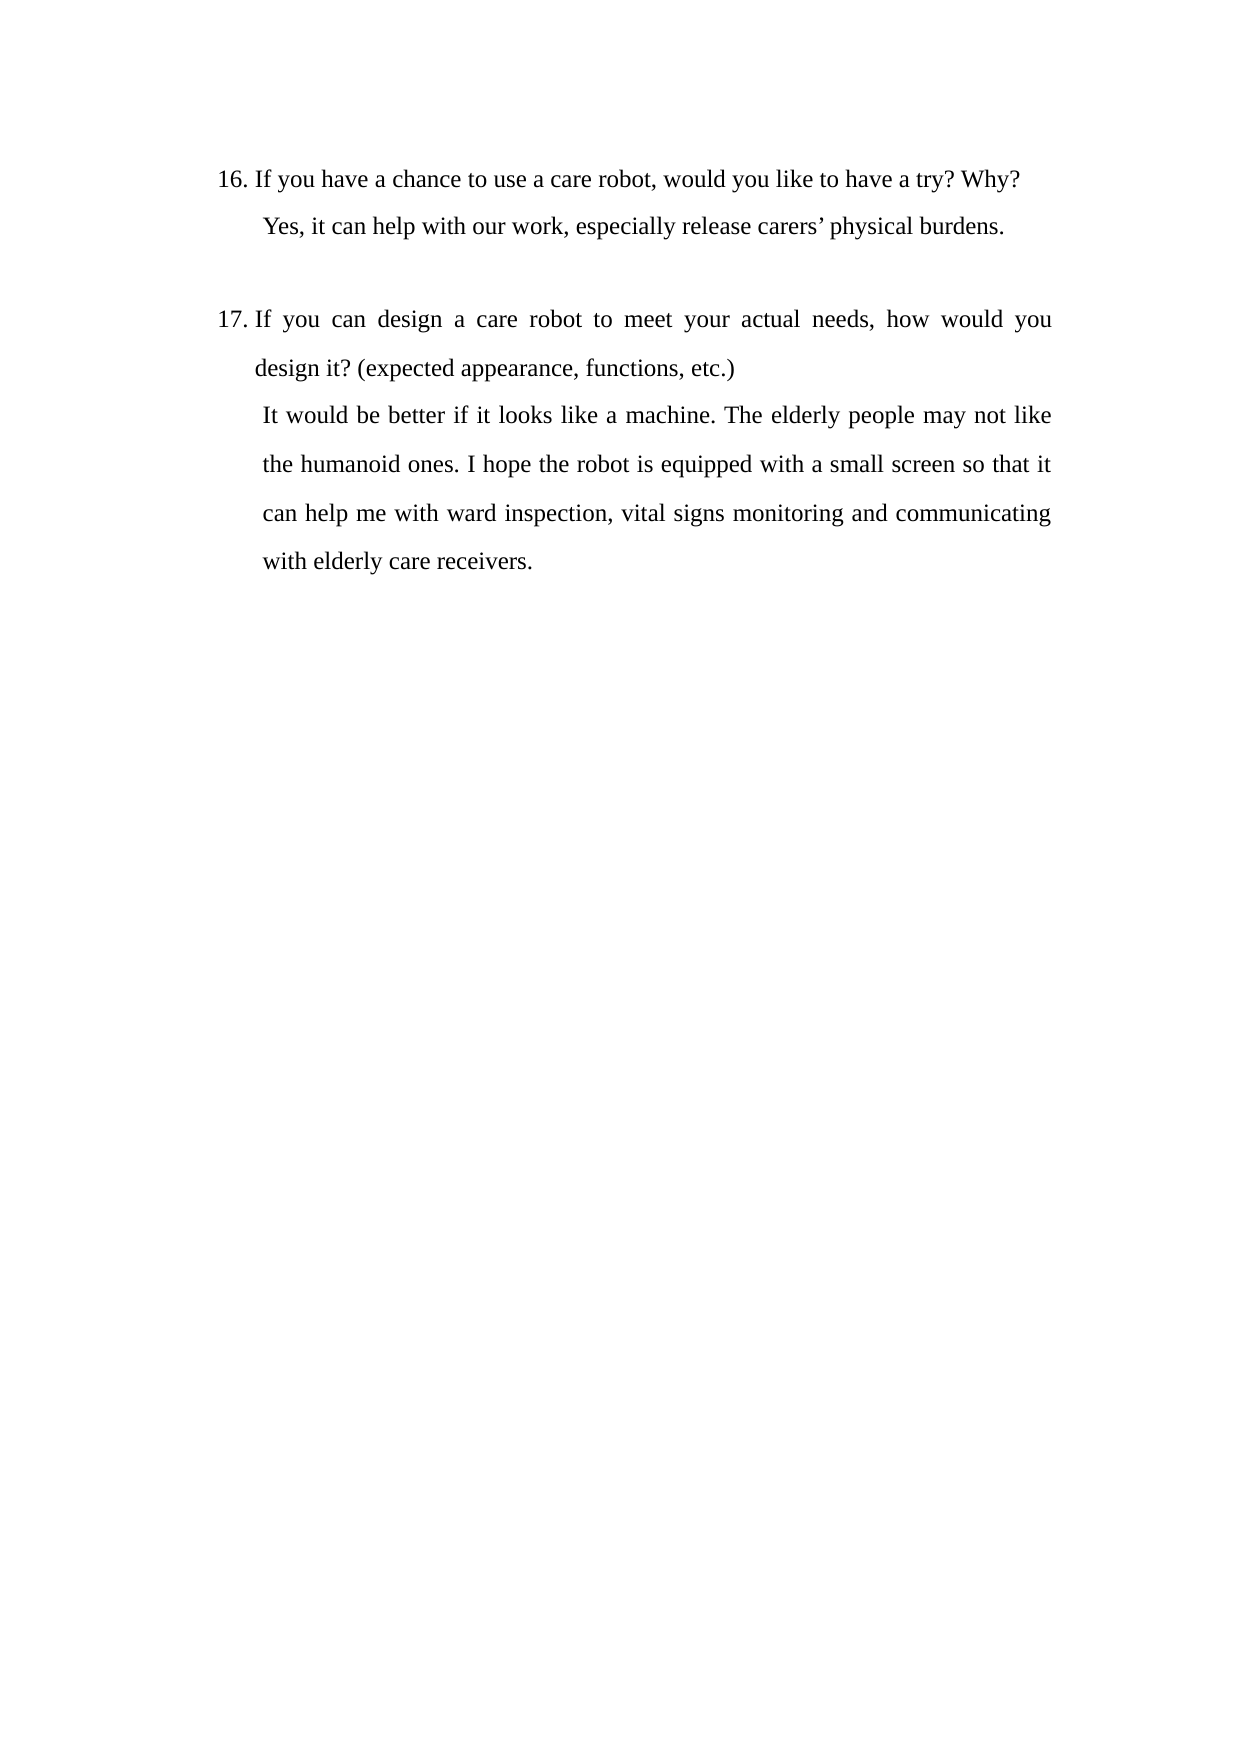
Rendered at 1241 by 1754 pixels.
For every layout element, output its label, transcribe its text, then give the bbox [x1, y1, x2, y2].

list Yes, it can help with our work, especially release carers’ physical burdens. [262, 209, 1053, 241]
list It would be better if it looks like a machine. The elderly people may not like the humanoid ones. I hope the robot is equipped with a small screen so that it can help me with ward inspection, vital signs monitoring and communicating with elderly care receivers. [262, 398, 1053, 577]
list If you can design a care robot to meet your actual needs, how would you design it? (expected appearance, functions, etc.) [217, 303, 1053, 384]
list If you have a chance to use a care robot, would you like to have a try? Why? [217, 162, 1053, 194]
